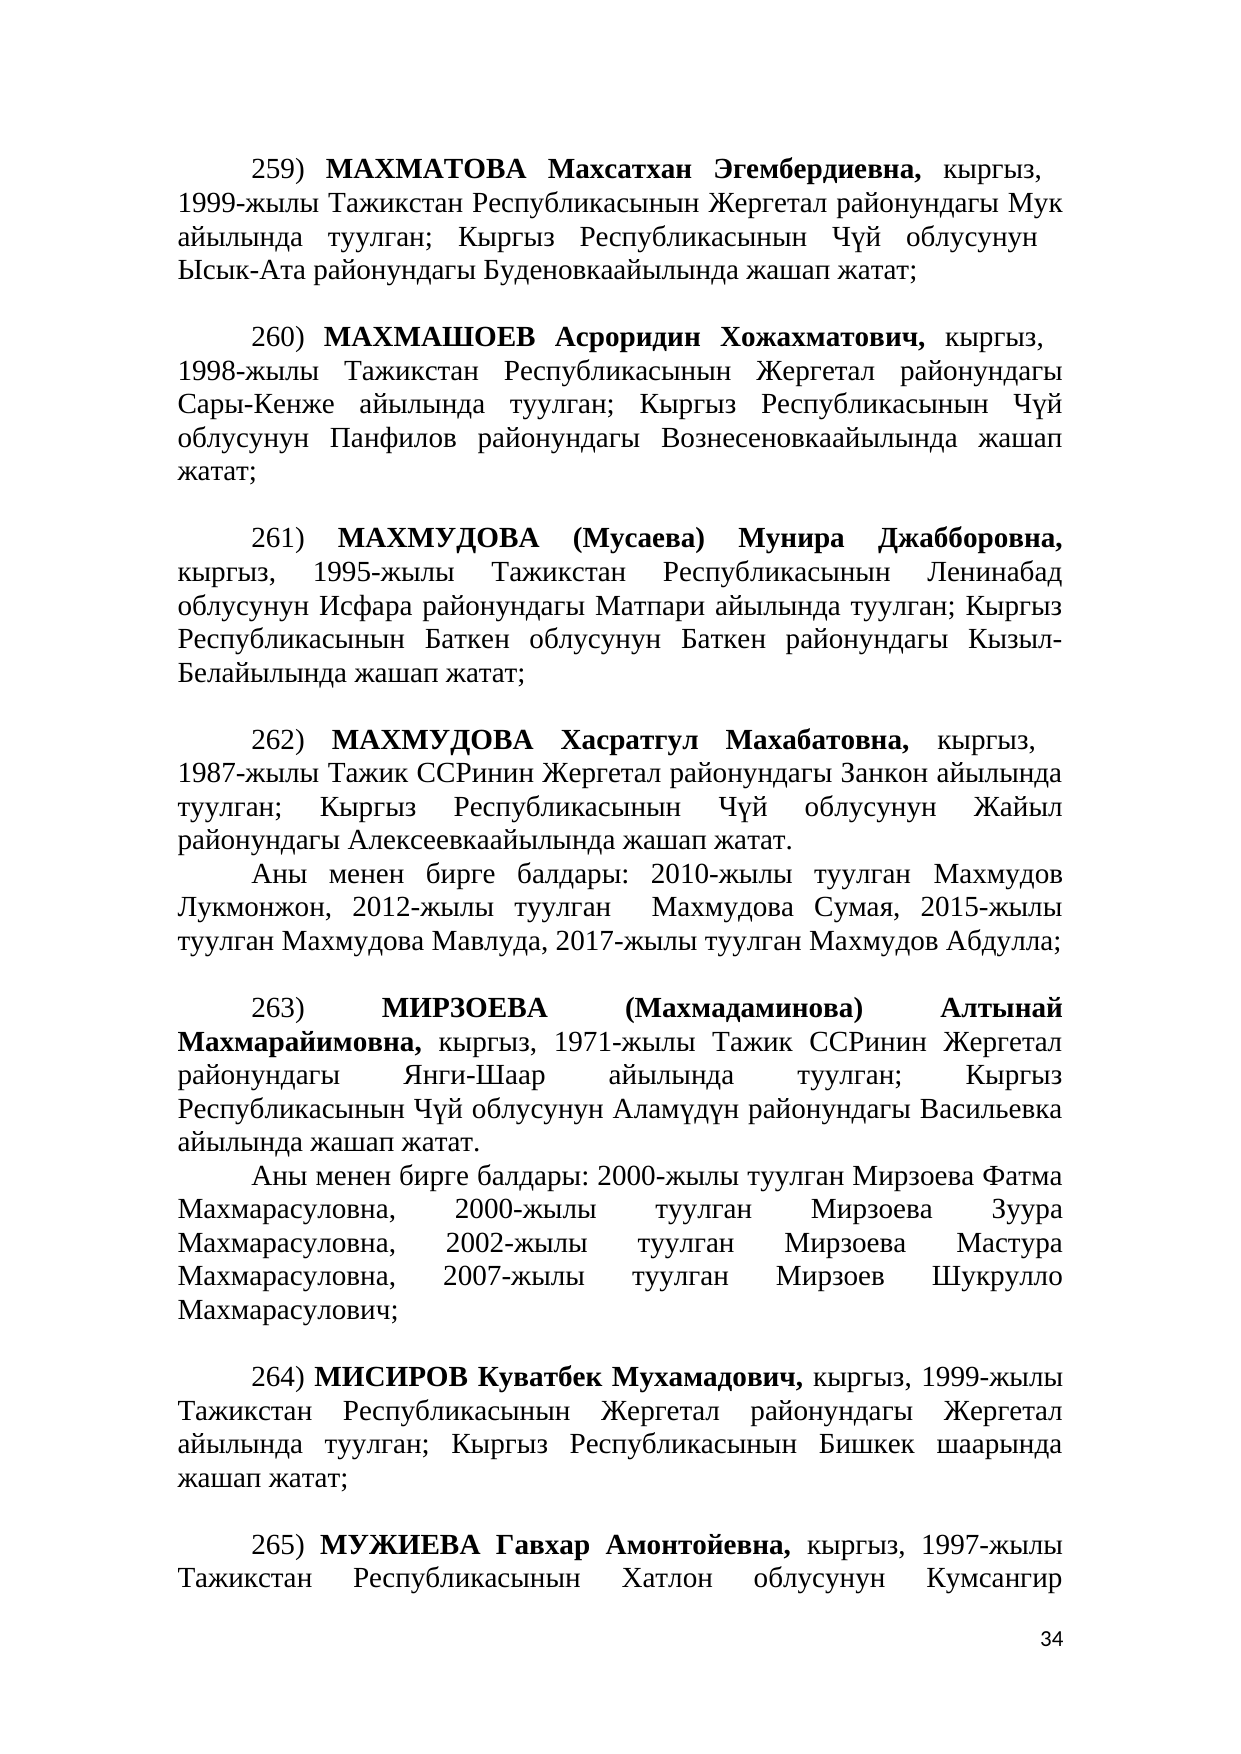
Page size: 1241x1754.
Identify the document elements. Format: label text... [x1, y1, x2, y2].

text 264) МИСИРОВ Куватбек Мухамадович, кыргыз, 1999-жылы Тажикстан Республикасынын Жергетал районундагы Жергетал айылында туулган; Кыргыз Республикасынын Бишкек шаарында жашап жатат; [177, 1359, 1063, 1493]
text Аны менен бирге балдары: 2000-жылы туулган Мирзоева Фатма Махмарасуловна, 2000-жылы туулган Мирзоева Зуура Махмарасуловна, 2002-жылы туулган Мирзоева Мастура Махмарасуловна, 2007-жылы туулган Мирзоев Шукрулло Махмарасулович; [177, 1158, 1063, 1326]
text 263) МИРЗОЕВА (Махмадаминова) Алтынай Махмарайимовна, кыргыз, 1971-жылы Тажик ССРинин Жергетал районундагы Янги-Шаар айылында туулган; Кыргыз Республикасынын Чүй облусунун Аламүдүн районундагы Васильевка айылында жашап жатат. [177, 990, 1063, 1158]
text 259) МАХМАТОВА Махсатхан Эгембердиевна, кыргыз, 1999-жылы Тажикстан Республикасынын Жергетал районундагы Мук айылында туулган; Кыргыз Республикасынын Чүй облусунун Ысык-Ата районундагы Буденовкаайылында жашап жатат; [177, 152, 1063, 286]
text 260) МАХМАШОЕВ Асроридин Хожахматович, кыргыз, 1998-жылы Тажикстан Республикасынын Жергетал районундагы Сары-Кенже айылында туулган; Кыргыз Республикасынын Чүй облусунун Панфилов районундагы Вознесеновкаайылында жашап жатат; [177, 319, 1063, 487]
text 261) МАХМУДОВА (Мусаева) Мунира Джабборовна, кыргыз, 1995-жылы Тажикстан Республикасынын Ленинабад облусунун Исфара районундагы Матпари айылында туулган; Кыргыз Республикасынын Баткен облусунун Баткен районундагы Кызыл-Белайылында жашап жатат; [177, 521, 1063, 688]
text Аны менен бирге балдары: 2010-жылы туулган Махмудов Лукмонжон, 2012-жылы туулган Махмудова Сумая, 2015-жылы туулган Махмудова Мавлуда, 2017-жылы туулган Махмудов Абдулла; [177, 856, 1063, 957]
text 262) МАХМУДОВА Хасратгул Махабатовна, кыргыз, 1987-жылы Тажик ССРинин Жергетал районундагы Занкон айылында туулган; Кыргыз Республикасынын Чүй облусунун Жайыл районундагы Алексеевкаайылында жашап жатат. [177, 722, 1063, 856]
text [177, 1527, 1063, 1594]
